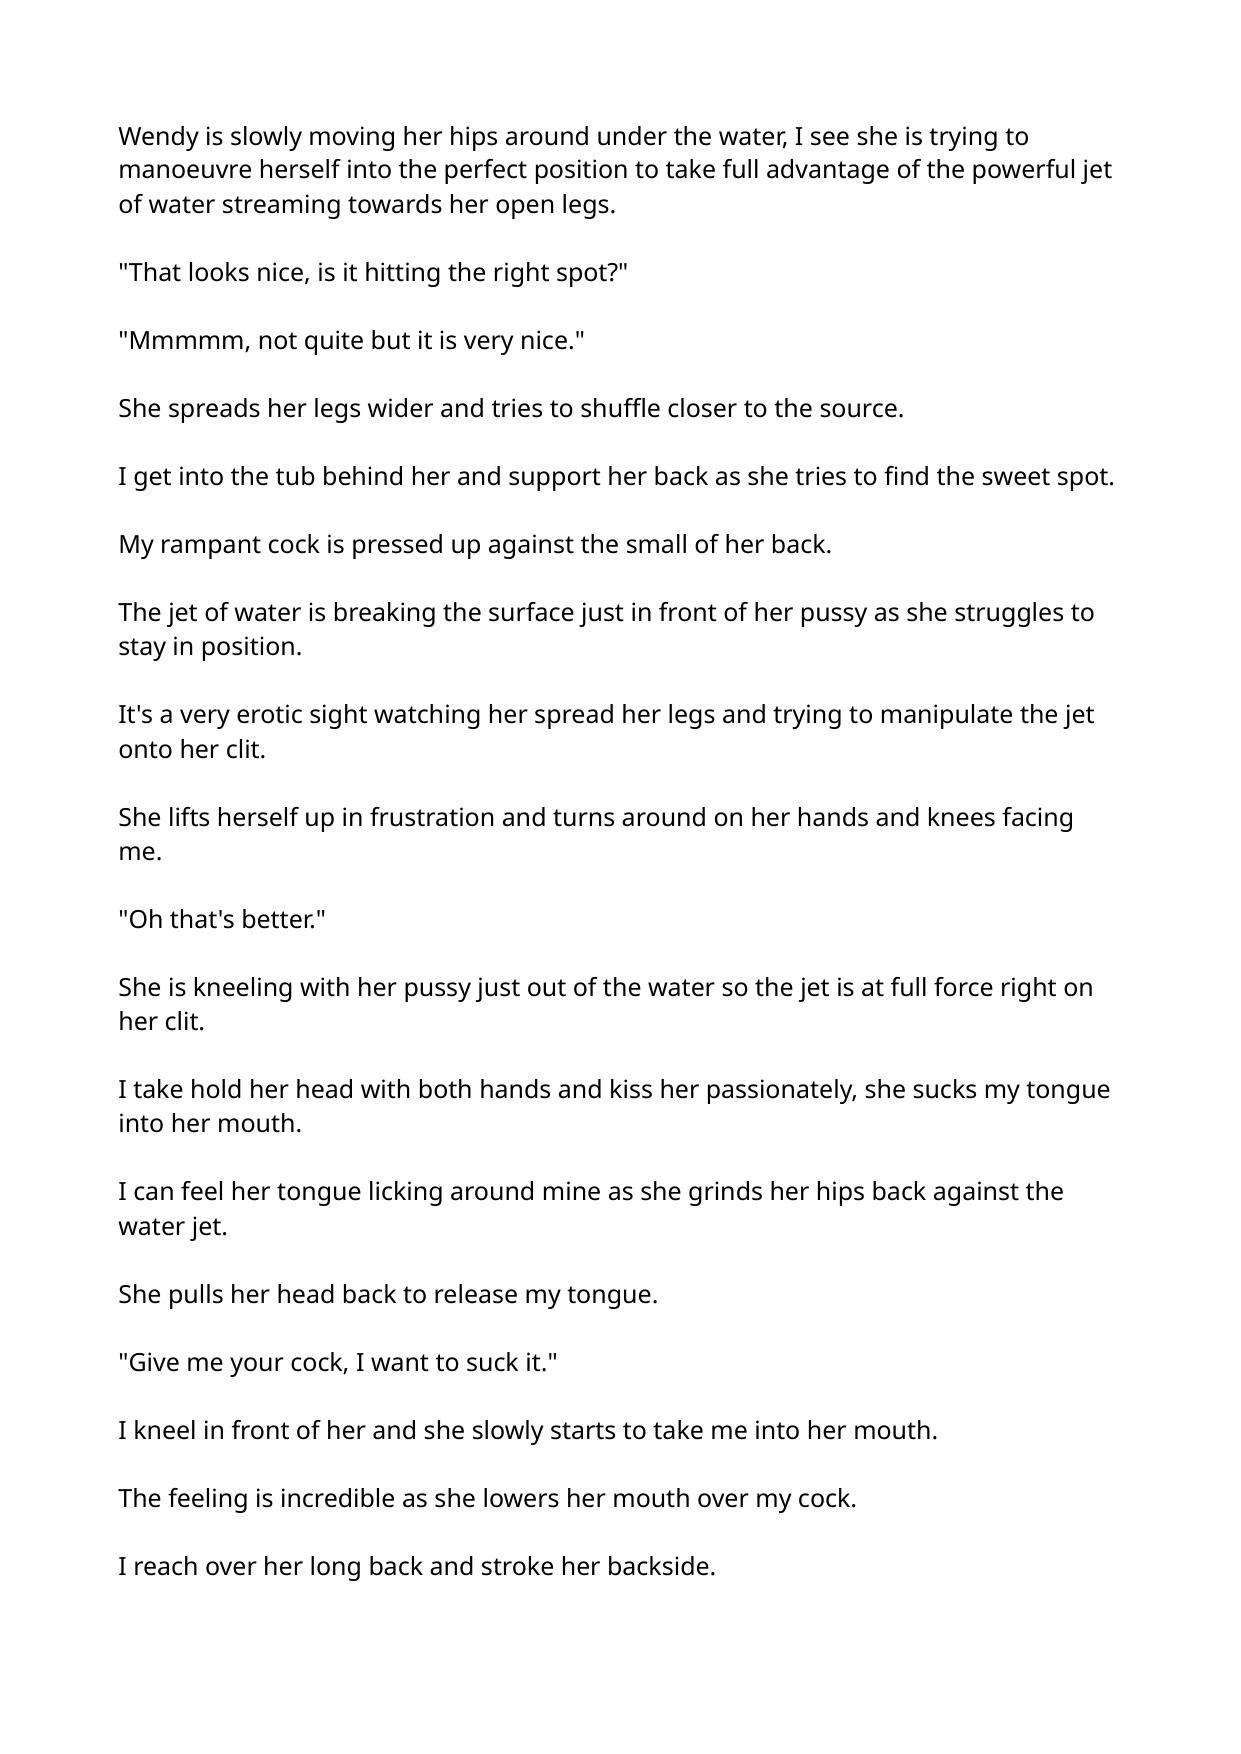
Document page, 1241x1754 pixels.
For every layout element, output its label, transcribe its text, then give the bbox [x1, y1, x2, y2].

text It's a very erotic sight watching her spread her legs and trying to manipulate the jet onto her clit. [118, 697, 1122, 765]
text I reach over her long back and stroke her backside. [118, 1549, 1122, 1583]
text The jet of water is breaking the surface just in front of her pussy as she struggles to stay in position. [118, 595, 1122, 663]
text She spreads her legs wider and tries to shuffle closer to the source. [118, 391, 1122, 425]
text "Oh that's better." [118, 902, 1122, 936]
text I get into the tub behind her and support her back as she tries to find the sweet spot. [118, 459, 1122, 493]
text "That looks nice, is it hitting the right spot?" [118, 254, 1122, 288]
text She pulls her head back to release my tongue. [118, 1276, 1122, 1310]
text I take hold her head with both hands and kiss her passionately, she sucks my tongue into her mouth. [118, 1072, 1122, 1140]
text I can feel her tongue licking around mine as she grinds her hips back against the water jet. [118, 1174, 1122, 1242]
text She is kneeling with her pussy just out of the water so the jet is at full force right on her clit. [118, 970, 1122, 1038]
text "Give me your cock, I want to suck it." [118, 1344, 1122, 1378]
text The feeling is incredible as she lowers her mouth over my cock. [118, 1481, 1122, 1515]
text She lifts herself up in frustration and turns around on her hands and knees facing me. [118, 799, 1122, 867]
text Wendy is slowly moving her hips around under the water, I see she is trying to manoeuvre herself into the perfect position to take full advantage of the powerful jet of water streaming towards her open legs. [118, 118, 1122, 220]
text I kneel in front of her and she slowly starts to take me into her mouth. [118, 1412, 1122, 1447]
text My rampant cock is pressed up against the small of her back. [118, 527, 1122, 561]
text "Mmmmm, not quite but it is very nice." [118, 322, 1122, 357]
